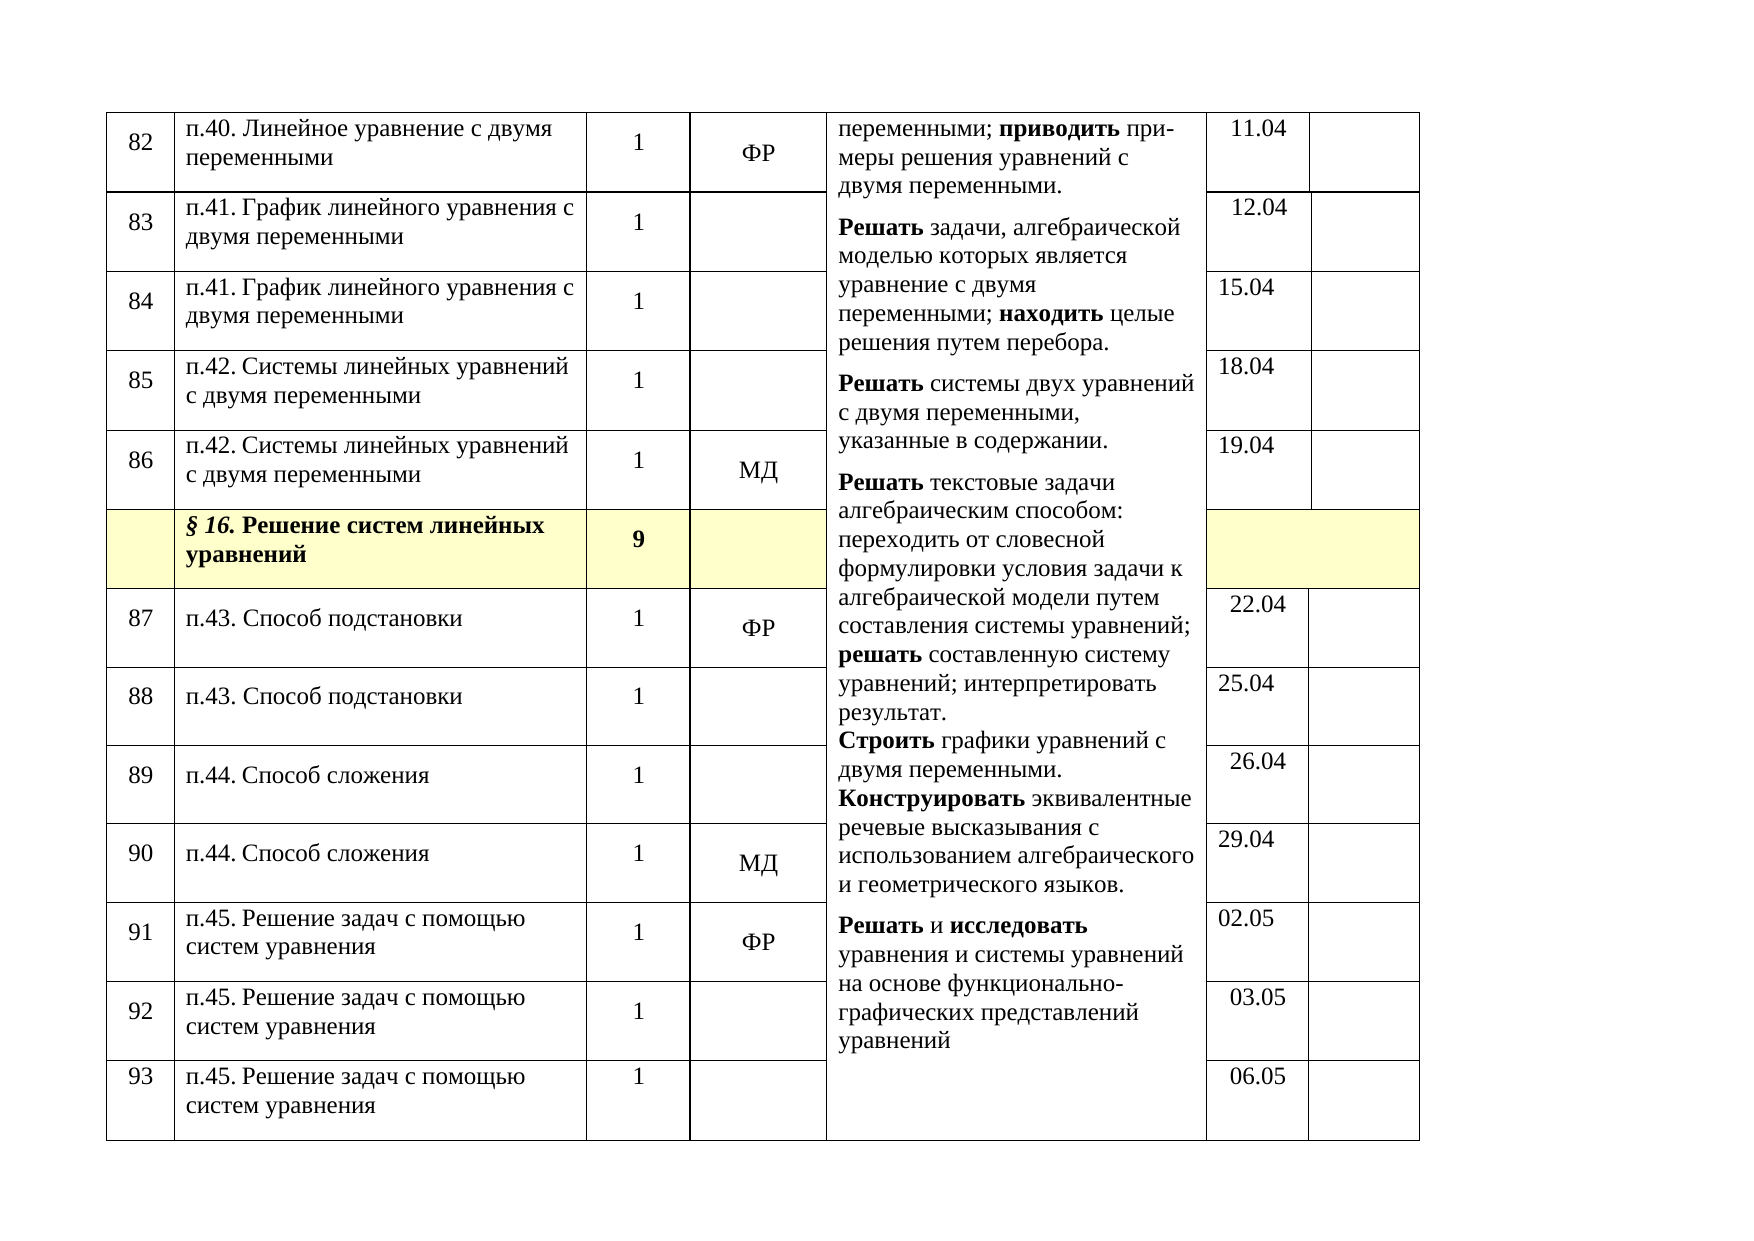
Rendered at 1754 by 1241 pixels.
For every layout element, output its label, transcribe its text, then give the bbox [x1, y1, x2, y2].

table_cell 1 [587, 982, 689, 1060]
table_cell п.41. График линейного уравнения с двумя переменными [175, 272, 586, 350]
table_cell [1310, 113, 1419, 191]
table_cell 22.04 [1207, 589, 1308, 667]
table_cell 1 [587, 113, 689, 191]
table_cell [1309, 1061, 1419, 1140]
table_cell § 16. Решение систем линейных уравнений [175, 510, 586, 588]
table_cell 84 [107, 272, 174, 350]
table_cell [1312, 193, 1419, 271]
table_cell п.42. Системы линейных уравнений с двумя переменными [175, 351, 586, 429]
table_cell 1 [587, 824, 689, 902]
table_cell [1207, 510, 1419, 588]
table_cell [691, 1061, 826, 1140]
table_cell [1309, 903, 1419, 981]
table_cell 1 [587, 351, 689, 429]
table_cell [691, 351, 826, 429]
table_cell [1312, 431, 1419, 509]
table_cell [691, 982, 826, 1060]
table_cell 83 [107, 193, 174, 271]
table_cell п.41. График линейного уравнения с двумя переменными [175, 193, 586, 271]
table_cell [691, 746, 826, 823]
table_cell 9 [587, 510, 689, 588]
table_cell 11.04 [1207, 113, 1309, 191]
table_cell [1312, 351, 1419, 429]
table_cell [691, 510, 826, 588]
table_cell п.45. Решение задач с помощью систем уравнения [175, 982, 586, 1060]
table_cell [107, 510, 174, 588]
table_cell 1 [587, 746, 689, 823]
table_cell 18.04 [1207, 351, 1311, 429]
table_cell 1 [587, 193, 689, 271]
table_cell 90 [107, 824, 174, 902]
table_cell п.45. Решение задач с помощью систем уравнения [175, 1061, 586, 1140]
table_cell [691, 193, 826, 271]
table_cell 02.05 [1207, 903, 1308, 981]
table_cell МД [691, 824, 826, 902]
table_cell 25.04 [1207, 668, 1308, 745]
table_cell [1312, 272, 1419, 350]
table_cell 1 [587, 431, 689, 509]
table_cell п.44. Способ сложения [175, 746, 586, 823]
table_cell 1 [587, 1061, 689, 1140]
table_cell [691, 272, 826, 350]
table_cell 1 [587, 589, 689, 667]
table_cell 19.04 [1207, 431, 1311, 509]
table_cell 92 [107, 982, 174, 1060]
table_cell [1309, 746, 1419, 823]
table_cell ФР [691, 589, 826, 667]
table_cell 12.04 [1207, 193, 1311, 271]
table_cell ФР [691, 903, 826, 981]
table_cell 91 [107, 903, 174, 981]
table_cell 15.04 [1207, 272, 1311, 350]
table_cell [827, 113, 1206, 1140]
table_cell [1309, 668, 1419, 745]
table_cell п.44. Способ сложения [175, 824, 586, 902]
table_cell 06.05 [1207, 1061, 1308, 1140]
table_cell 1 [587, 272, 689, 350]
table_cell 87 [107, 589, 174, 667]
table_cell 93 [107, 1061, 174, 1140]
table_cell МД [691, 431, 826, 509]
table_cell 03.05 [1207, 982, 1308, 1060]
table_cell 26.04 [1207, 746, 1308, 823]
table_cell [1309, 589, 1419, 667]
table_cell 88 [107, 668, 174, 745]
table_cell п.43. Способ подстановки [175, 668, 586, 745]
table_cell п.45. Решение задач с помощью систем уравнения [175, 903, 586, 981]
table_cell [1309, 824, 1419, 902]
table_cell [1309, 982, 1419, 1060]
table_cell п.42. Системы линейных уравнений с двумя переменными [175, 431, 586, 509]
table_cell 1 [587, 903, 689, 981]
table_cell [691, 668, 826, 745]
table_cell 89 [107, 746, 174, 823]
table_cell 86 [107, 431, 174, 509]
table_cell п.40. Линейное уравнение с двумя переменными [175, 113, 586, 191]
table_cell 82 [107, 113, 174, 191]
table_cell 85 [107, 351, 174, 429]
table_cell 1 [587, 668, 689, 745]
table_cell 29.04 [1207, 824, 1308, 902]
table_cell п.43. Способ подстановки [175, 589, 586, 667]
table_cell ФР [691, 113, 826, 191]
